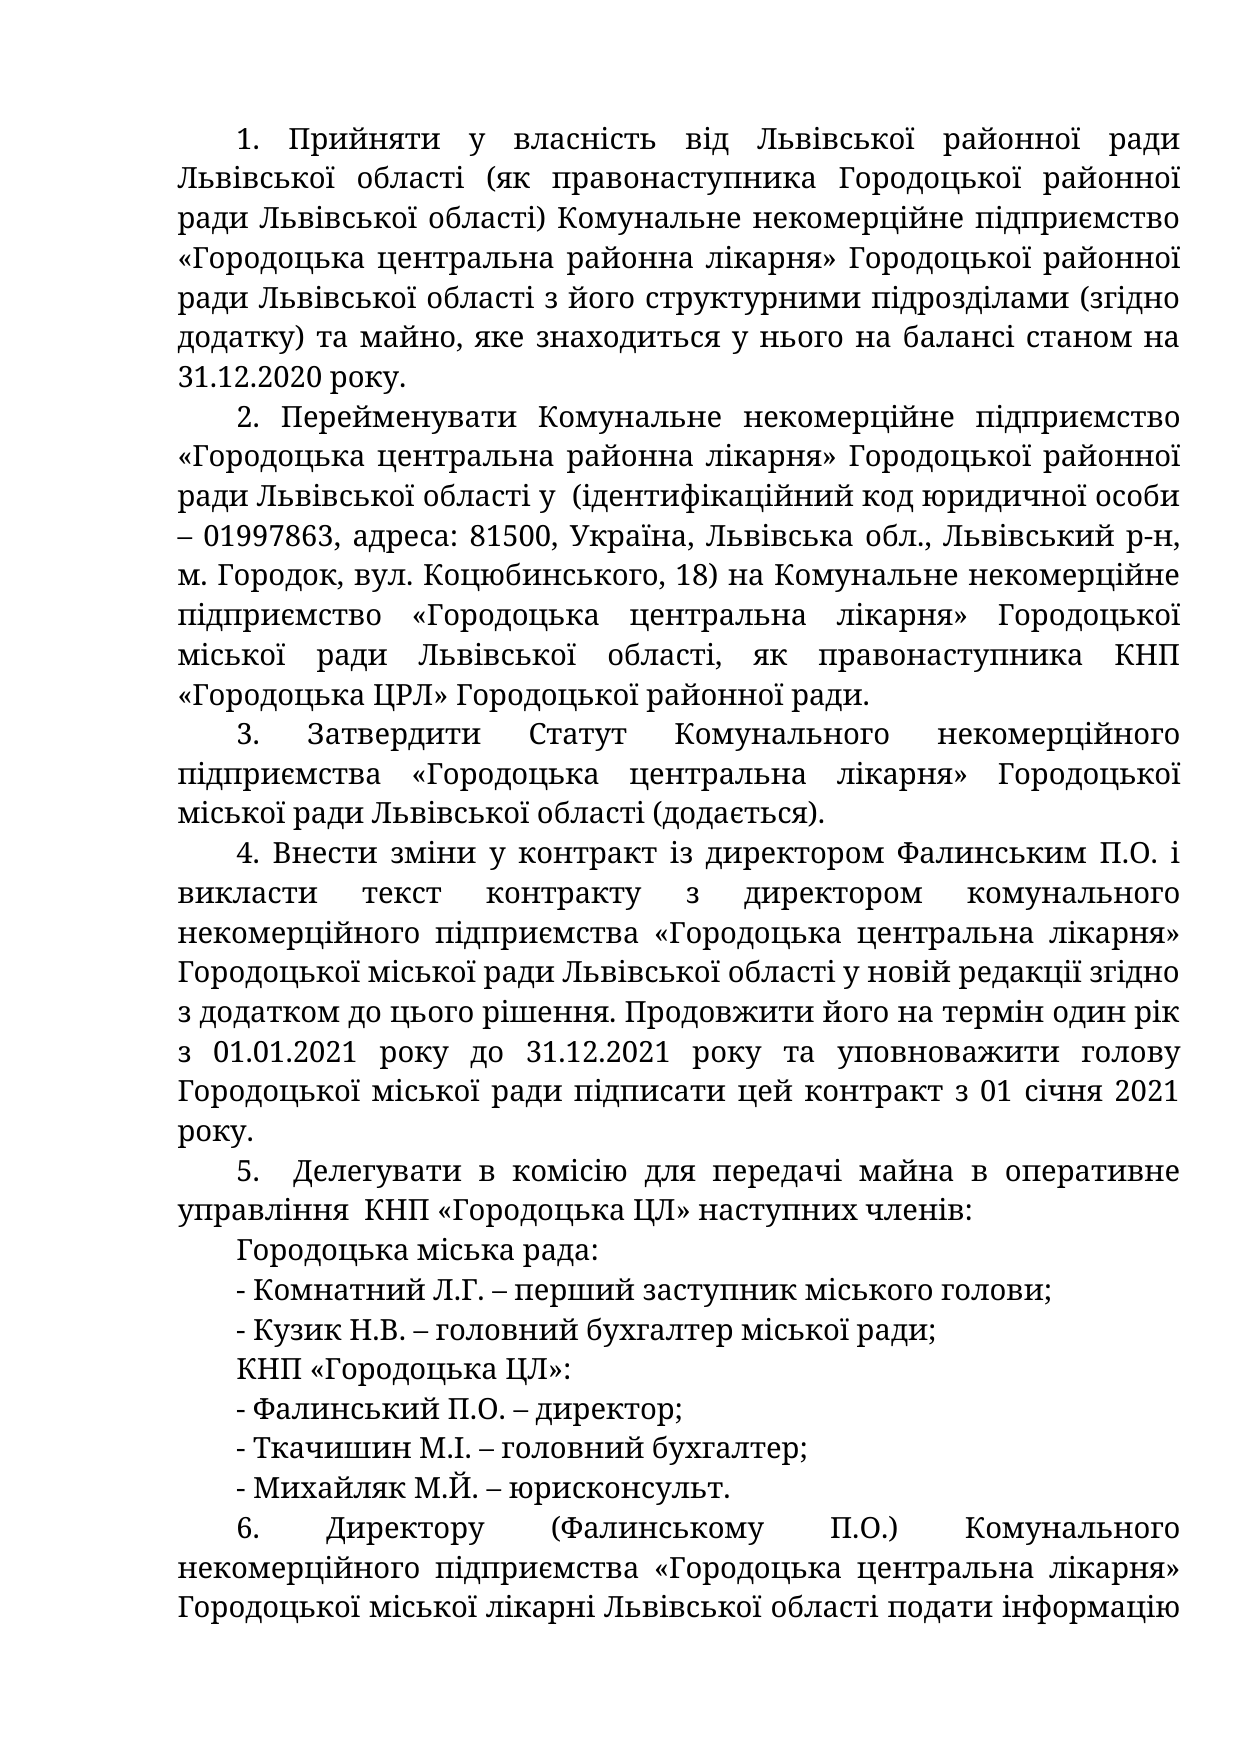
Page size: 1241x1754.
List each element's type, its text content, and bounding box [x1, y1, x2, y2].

text 2. Перейменувати Комунальне некомерційне підприємство «Городоцька центральна районна лікарня» Городоцької районної ради Львівської області у (ідентифікаційний код юридичної особи – 01997863, адреса: 81500, Україна, Львівська обл., Львівський р-н, м. Городок, вул. Коцюбинського, 18) на Комунальне некомерційне підприємство «Городоцька центральна лікарня» Городоцької міської ради Львівської області, як правонаступника КНП «Городоцька ЦРЛ» Городоцької районної ради. [177, 396, 1181, 713]
text - Ткачишин М.І. – головний бухгалтер; [177, 1428, 1181, 1467]
text 3. Затвердити Статут Комунального некомерційного підприємства «Городоцька центральна лікарня» Городоцької міської ради Львівської області (додається). [177, 713, 1181, 832]
text 4. Внести зміни у контракт із директором Фалинським П.О. і викласти текст контракту з директором комунального некомерційного підприємства «Городоцька центральна лікарня» Городоцької міської ради Львівської області у новій редакції згідно з додатком до цього рішення. Продовжити його на термін один рік з 01.01.2021 року до 31.12.2021 року та уповноважити голову Городоцької міської ради підписати цей контракт з 01 січня 2021 року. [177, 832, 1181, 1150]
text 1. Прийняти у власність від Львівської районної ради Львівської області (як правонаступника Городоцької районної ради Львівської області) Комунальне некомерційне підприємство «Городоцька центральна районна лікарня» Городоцької районної ради Львівської області з його структурними підрозділами (згідно додатку) та майно, яке знаходиться у нього на балансі станом на 31.12.2020 року. [177, 118, 1181, 396]
text Городоцька міська рада: [177, 1229, 1181, 1269]
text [177, 1507, 1181, 1626]
text КНП «Городоцька ЦЛ»: [177, 1348, 1181, 1388]
text - Фалинський П.О. – директор; [177, 1388, 1181, 1428]
text 5. Делегувати в комісію для передачі майна в оперативне управління КНП «Городоцька ЦЛ» наступних членів: [177, 1150, 1181, 1229]
text - Комнатний Л.Г. – перший заступник міського голови; [177, 1269, 1181, 1309]
text - Кузик Н.В. – головний бухгалтер міської ради; [177, 1309, 1181, 1348]
text - Михайляк М.Й. – юрисконсульт. [177, 1467, 1181, 1507]
